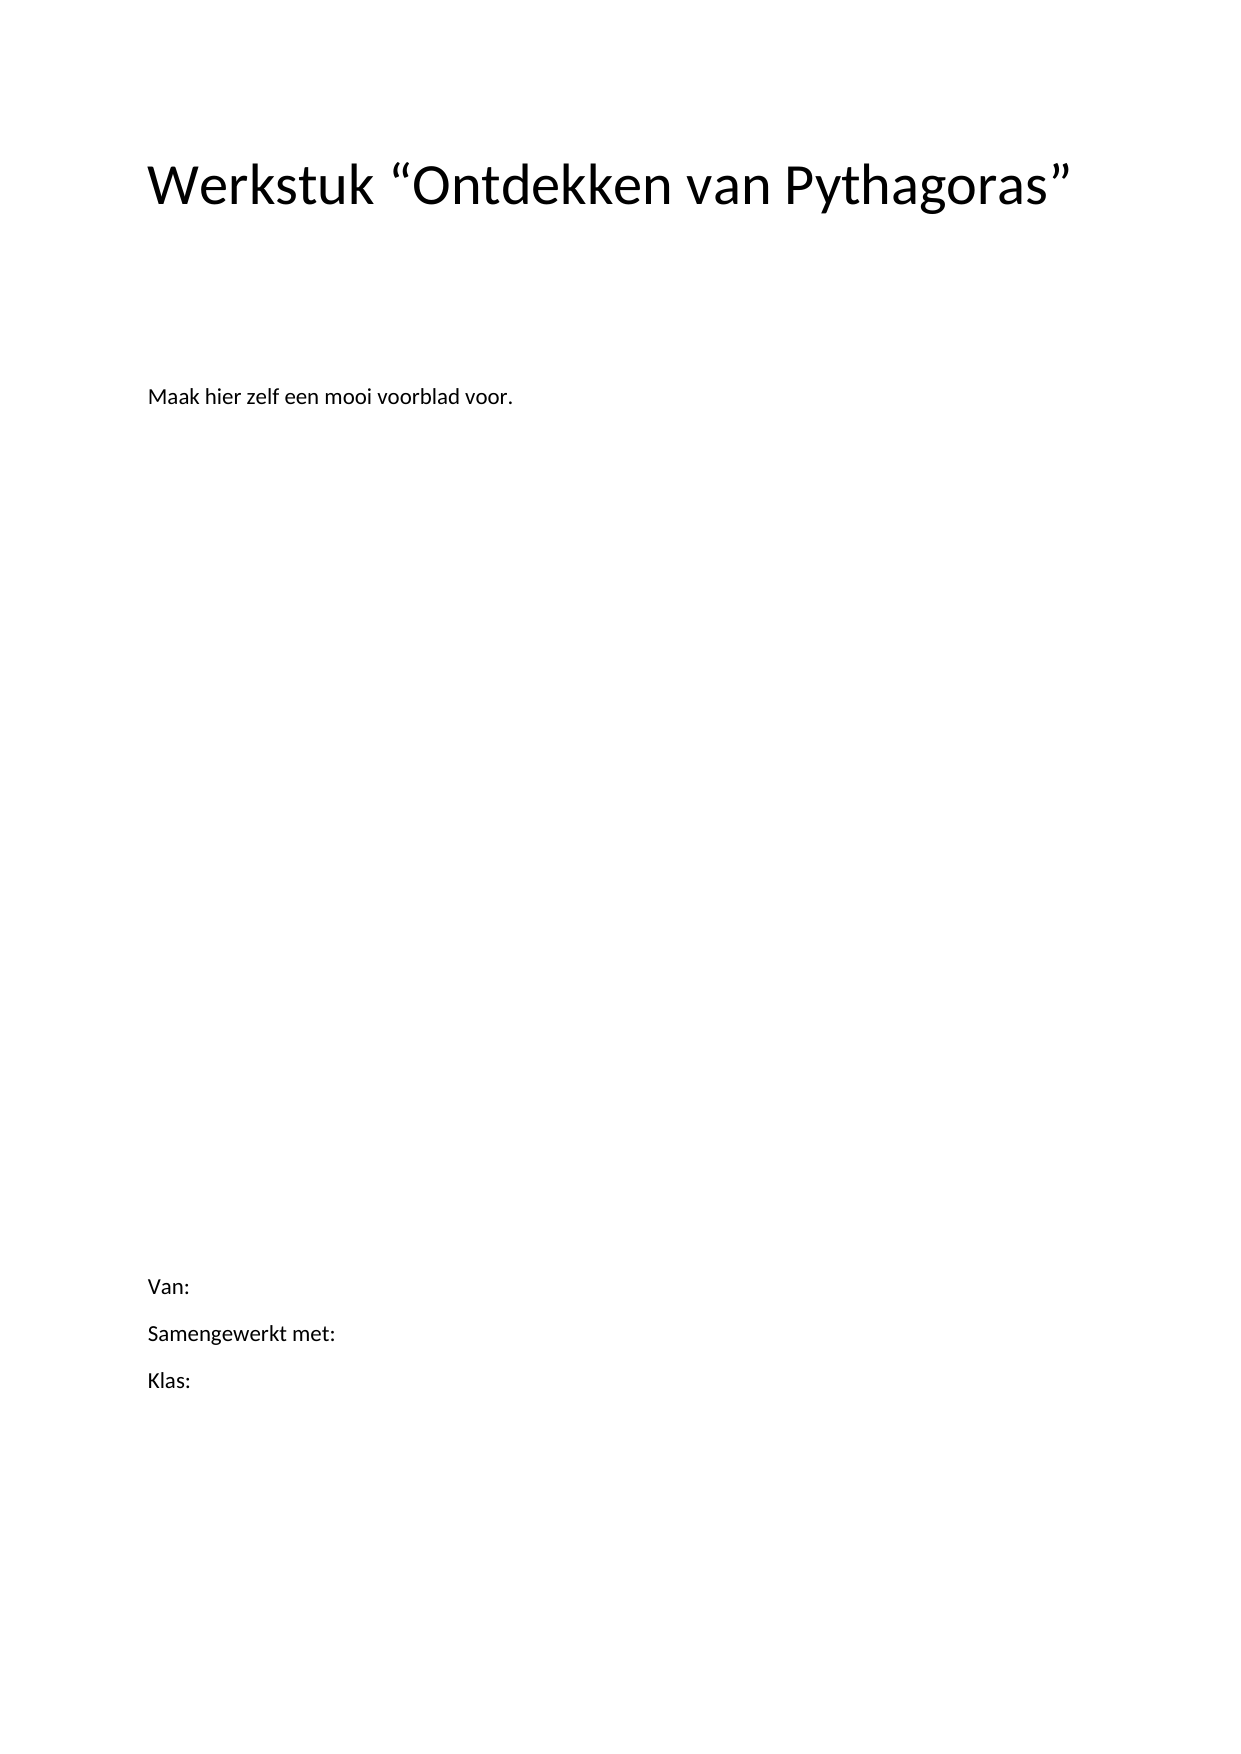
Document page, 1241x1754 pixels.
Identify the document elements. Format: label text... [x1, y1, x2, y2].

text Klas: [148, 1366, 1093, 1394]
text Samengewerkt met: [148, 1319, 1093, 1347]
text Werkstuk “Ontdekken van Pythagoras” [148, 148, 1093, 219]
text Van: [148, 1272, 1093, 1300]
text Maak hier zelf een mooi voorblad voor. [148, 382, 1093, 410]
